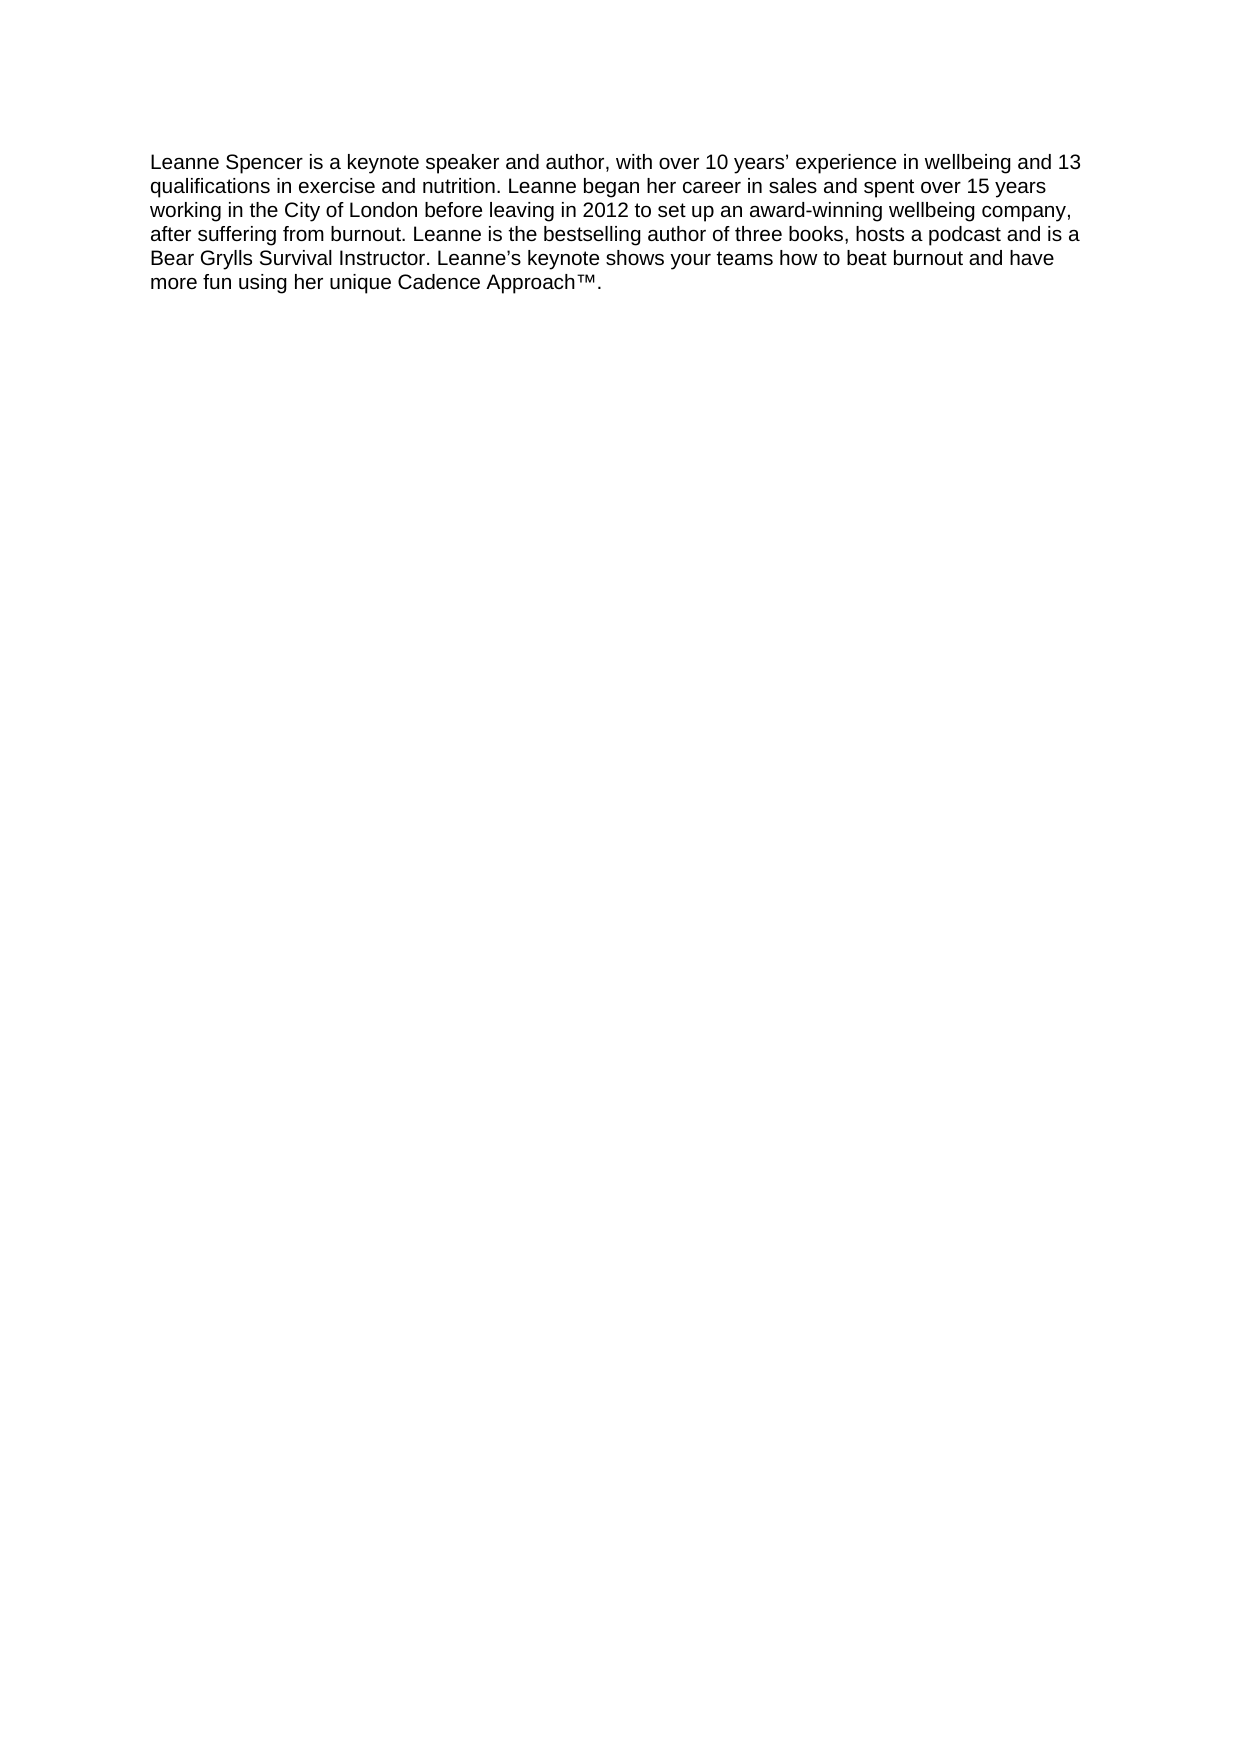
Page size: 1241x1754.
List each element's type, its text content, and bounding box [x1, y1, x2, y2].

text Leanne Spencer is a keynote speaker and author, with over 10 years’ experience in wellbeing and 13 qualifications in exercise and nutrition. Leanne began her career in sales and spent over 15 years working in the City of London before leaving in 2012 to set up an award-winning wellbeing company, after suffering from burnout. Leanne is the bestselling author of three books, hosts a podcast and is a Bear Grylls Survival Instructor. Leanne’s keynote shows your teams how to beat burnout and have more fun using her unique Cadence Approach™. [150, 150, 1090, 294]
